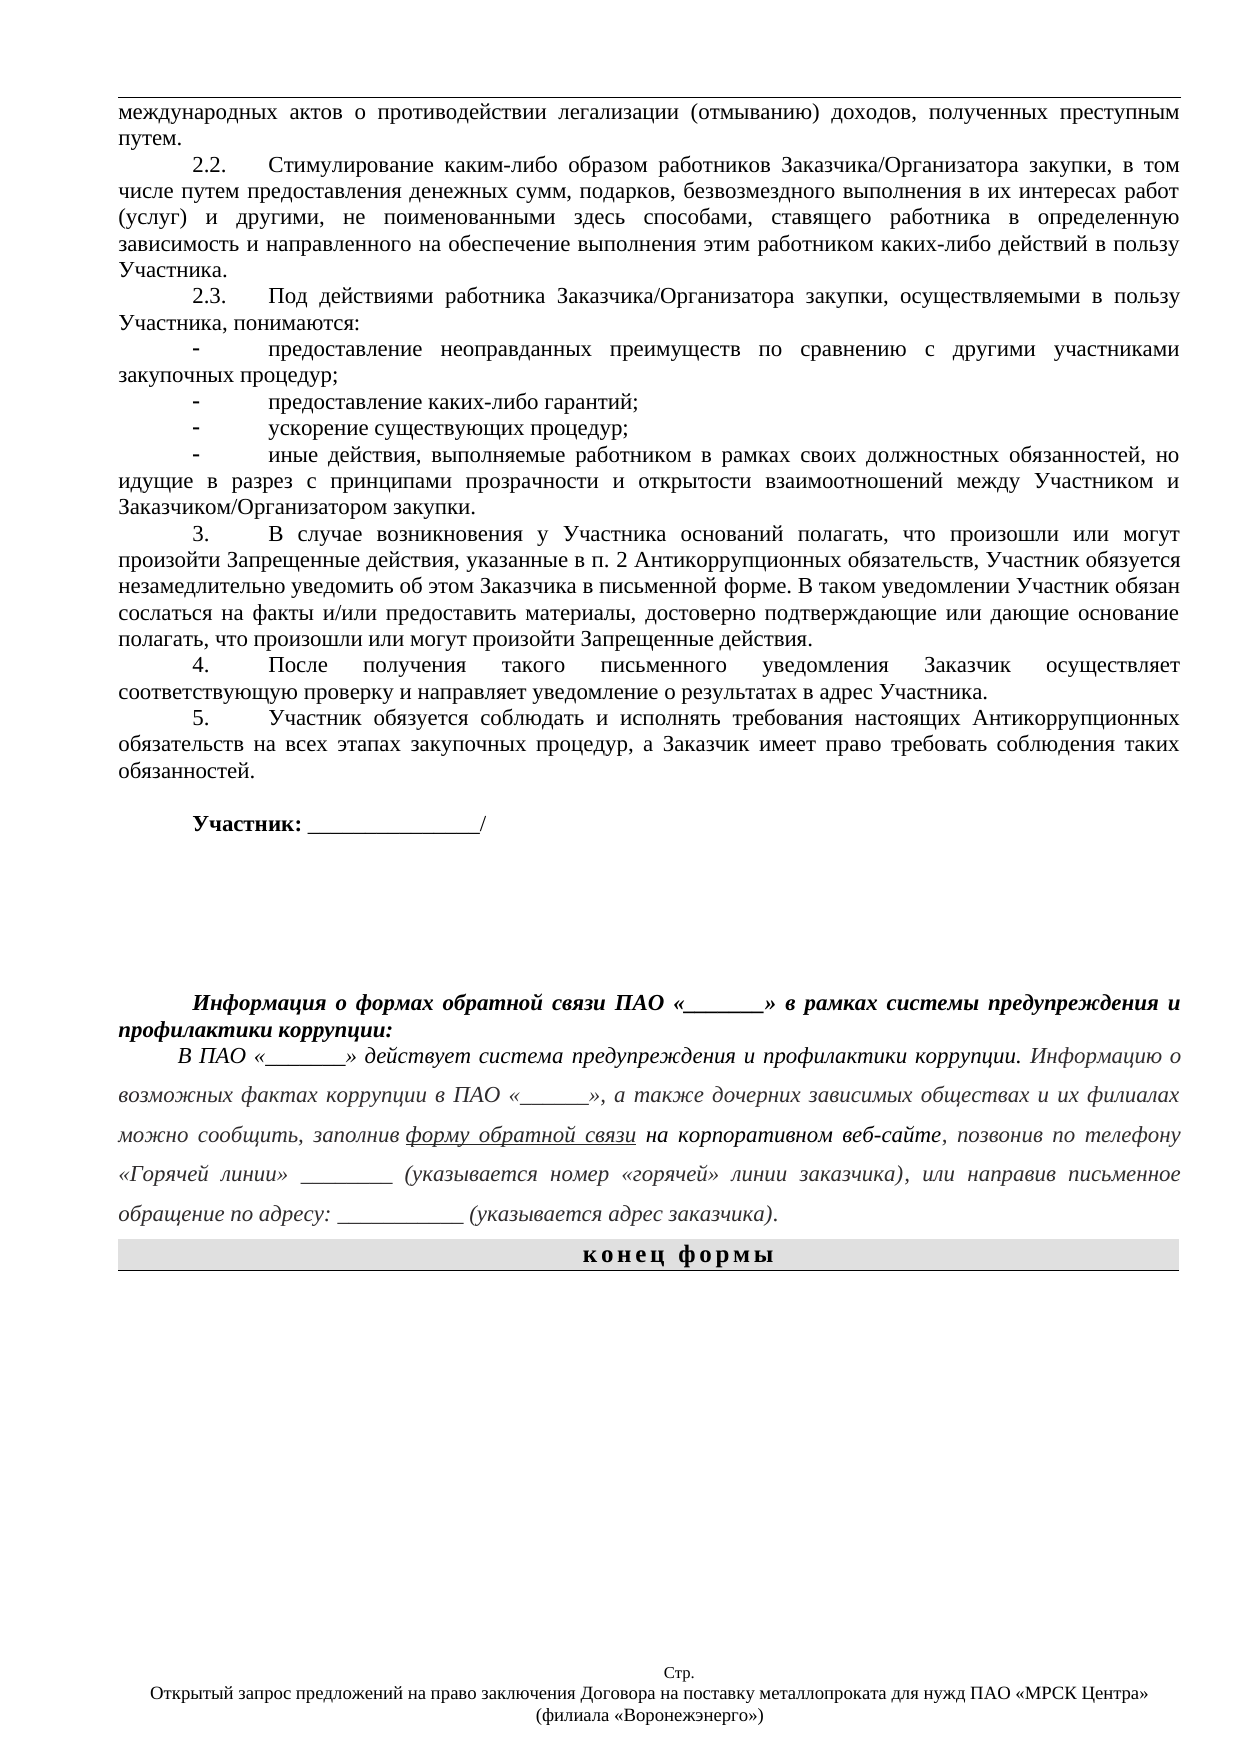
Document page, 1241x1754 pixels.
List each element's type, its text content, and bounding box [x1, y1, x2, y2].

text В ПАО «_______» действует система предупреждения и профилактики коррупции. Информацию о возможных фактах коррупции в ПАО «______», а также дочерних зависимых обществах и их филиалах можно сообщить, заполнив форму обратной связи на корпоративном веб-сайте, позвонив по телефону «Горячей линии» ________ (указывается номер «горячей» линии заказчика), или направив письменное обращение по адресу: ___________ (указывается адрес заказчика). [118, 1042, 1181, 1081]
list ускорение существующих процедур; [118, 414, 1181, 441]
text Участник: _______________/ [118, 809, 1181, 836]
list Под действиями работника Заказчика/Организатора закупки, осуществляемыми в пользу Участника, понимаются: [118, 282, 1181, 335]
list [118, 98, 1181, 151]
list Участник обязуется соблюдать и исполнять требования настоящих Антикоррупционных обязательств на всех этапах закупочных процедур, а Заказчик имеет право требовать соблюдения таких обязанностей. [118, 704, 1181, 783]
text В ПАО «_______» действует система предупреждения и профилактики коррупции. Информацию о возможных фактах коррупции в ПАО «______», а также дочерних зависимых обществах и их филиалах можно сообщить, заполнив форму обратной связи на корпоративном веб-сайте, позвонив по телефону «Горячей линии» ________ (указывается номер «горячей» линии заказчика), или направив письменное обращение по адресу: ___________ (указывается адрес заказчика). [118, 1187, 1181, 1226]
list В случае возникновения у Участника оснований полагать, что произошли или могут произойти Запрещенные действия, указанные в п. 2 Антикоррупционных обязательств, Участник обязуется незамедлительно уведомить об этом Заказчика в письменной форме. В таком уведомлении Участник обязан сослаться на факты и/или предоставить материалы, достоверно подтверждающие или дающие основание полагать, что произошли или могут произойти Запрещенные действия. [118, 520, 1181, 651]
list После получения такого письменного уведомления Заказчик осуществляет соответствующую проверку и направляет уведомление о результатах в адрес Участника. [118, 651, 1181, 704]
list Cтимулирование каким-либо образом работников Заказчика/Организатора закупки, в том числе путем предоставления денежных сумм, подарков, безвозмездного выполнения в их интересах работ (услуг) и другими, не поименованными здесь способами, ставящего работника в определенную зависимость и направленного на обеспечение выполнения этим работником каких-либо действий в пользу Участника. [118, 151, 1181, 282]
text Информация о формах обратной связи ПАО «_______» в рамках системы предупреждения и профилактики коррупции: [118, 989, 1181, 1042]
text В ПАО «_______» действует система предупреждения и профилактики коррупции. Информацию о возможных фактах коррупции в ПАО «______», а также дочерних зависимых обществах и их филиалах можно сообщить, заполнив форму обратной связи на корпоративном веб-сайте, позвонив по телефону «Горячей линии» ________ (указывается номер «горячей» линии заказчика), или направив письменное обращение по адресу: ___________ (указывается адрес заказчика). [118, 1108, 1181, 1160]
list предоставление неоправданных преимуществ по сравнению с другими участниками закупочных процедур; [118, 335, 1181, 388]
list иные действия, выполняемые работником в рамках своих должностных обязанностей, но идущие в разрез с принципами прозрачности и открытости взаимоотношений между Участником и Заказчиком/Организатором закупки. [118, 441, 1181, 520]
text конец формы [118, 1239, 1179, 1270]
list предоставление каких-либо гарантий; [118, 388, 1181, 414]
